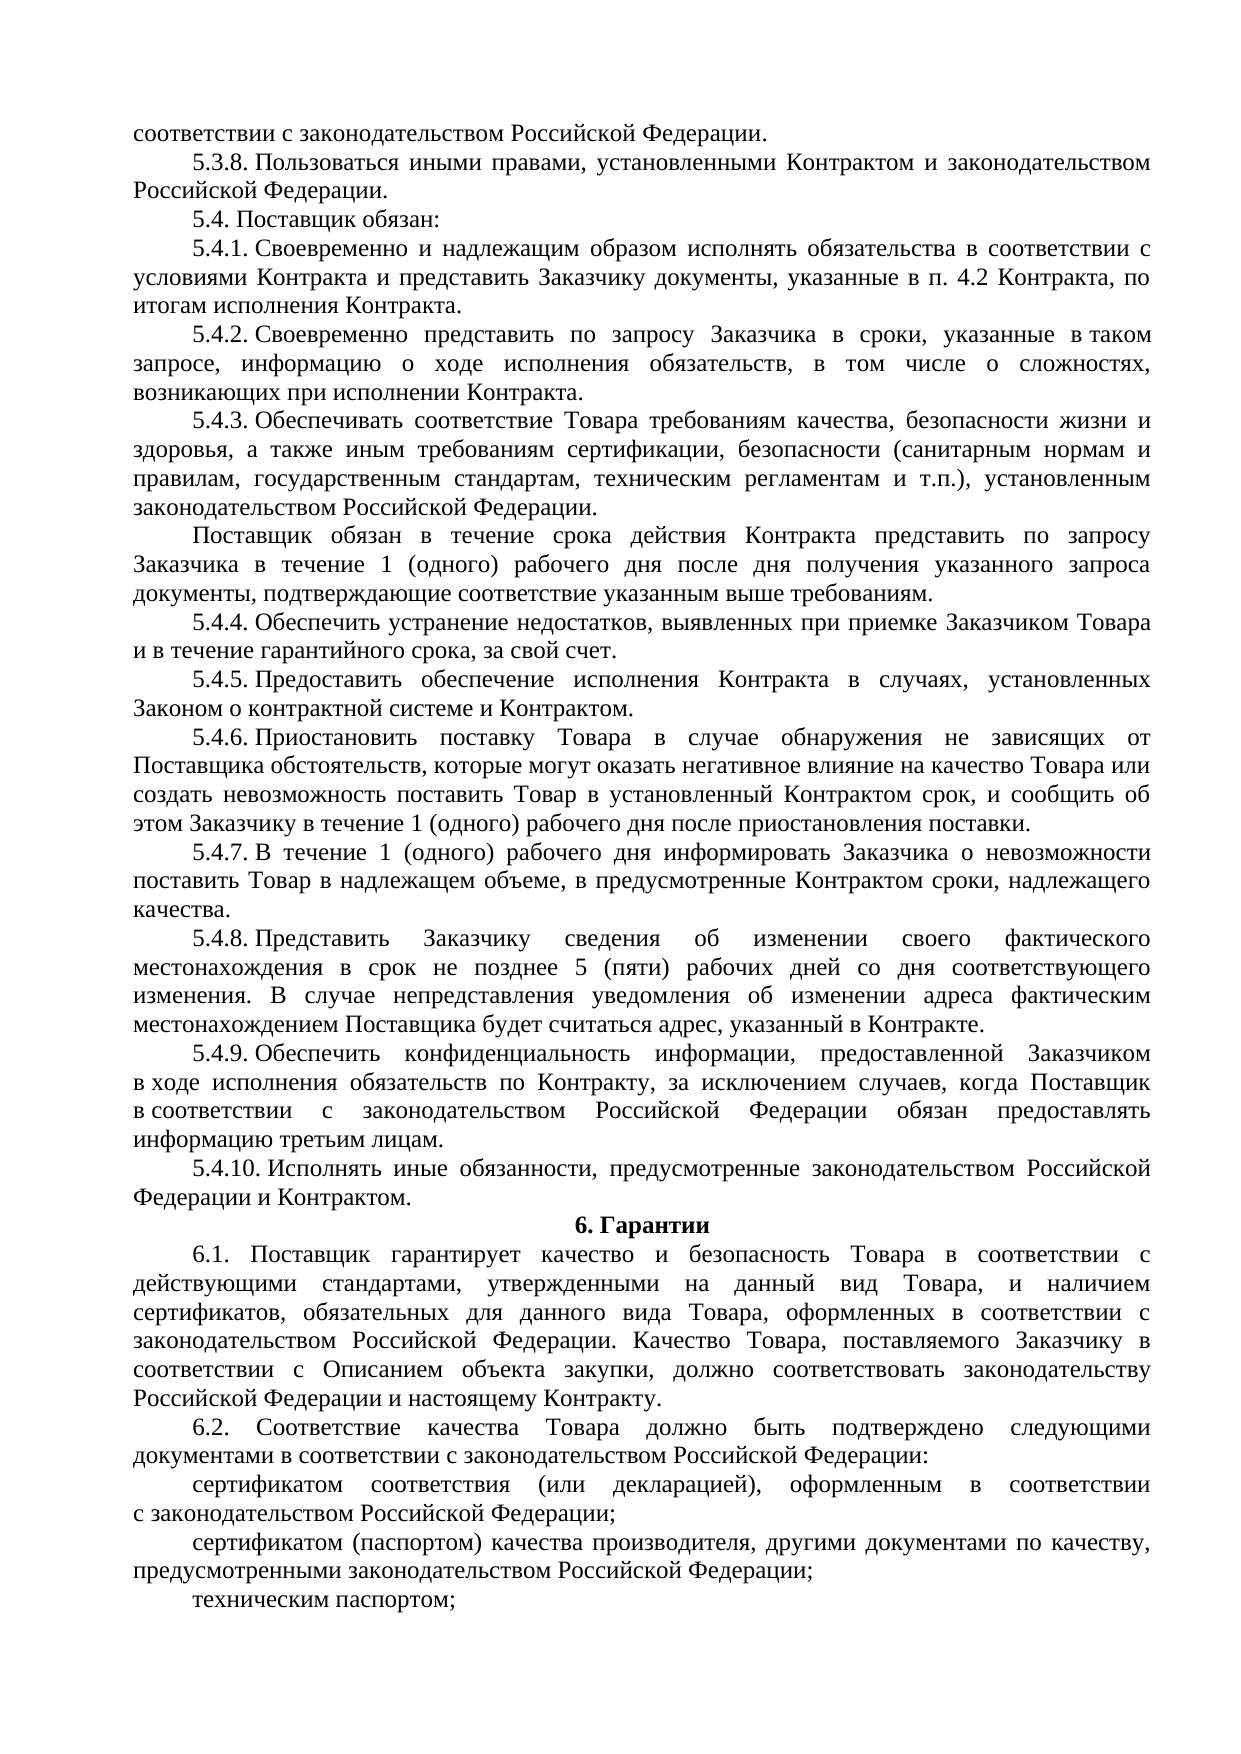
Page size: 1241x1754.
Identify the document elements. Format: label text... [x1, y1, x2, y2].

text 5.4.10. Исполнять иные обязанности, предусмотренные законодательством Российской Федерации и Контрактом. [133, 1153, 1152, 1211]
text сертификатом (паспортом) качества производителя, другими документами по качеству, предусмотренными законодательством Российской Федерации; [133, 1527, 1152, 1584]
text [133, 118, 1152, 147]
text 5.4.5. Предоставить обеспечение исполнения Контракта в случаях, установленных Законом о контрактной системе и Контрактом. [133, 664, 1152, 722]
text 5.4.6. Приостановить поставку Товара в случае обнаружения не зависящих от Поставщика обстоятельств, которые могут оказать негативное влияние на качество Товара или создать невозможность поставить Товар в установленный Контрактом срок, и сообщить об этом Заказчику в течение 1 (одного) рабочего дня после приостановления поставки. [133, 722, 1152, 837]
text 6. Гарантии [133, 1211, 1152, 1239]
text 5.4.2. Своевременно представить по запросу Заказчика в сроки, указанные в таком запросе, информацию о ходе исполнения обязательств, в том числе о сложностях, возникающих при исполнении Контракта. [133, 319, 1152, 406]
text 5.4.4. Обеспечить устранение недостатков, выявленных при приемке Заказчиком Товара и в течение гарантийного срока, за свой счет. [133, 607, 1152, 664]
text 5.3.8. Пользоваться иными правами, установленными Контрактом и законодательством Российской Федерации. [133, 147, 1152, 204]
text Поставщик обязан в течение срока действия Контракта представить по запросу Заказчика в течение 1 (одного) рабочего дня после дня получения указанного запроса документы, подтверждающие соответствие указанным выше требованиям. [133, 521, 1152, 607]
text 6.2. Соответствие качества Товара должно быть подтверждено следующими документами в соответствии с законодательством Российской Федерации: [133, 1412, 1152, 1469]
text техническим паспортом; [133, 1584, 1152, 1613]
text 5.4.3. Обеспечивать соответствие Товара требованиям качества, безопасности жизни и здоровья, а также иным требованиям сертификации, безопасности (санитарным нормам и правилам, государственным стандартам, техническим регламентам и т.п.), установленным законодательством Российской Федерации. [133, 406, 1152, 521]
text сертификатом соответствия (или декларацией), оформленным в соответствии с законодательством Российской Федерации; [133, 1469, 1152, 1527]
text 6.1. Поставщик гарантирует качество и безопасность Товара в соответствии с действующими стандартами, утвержденными на данный вид Товара, и наличием сертификатов, обязательных для данного вида Товара, оформленных в соответствии с законодательством Российской Федерации. Качество Товара, поставляемого Заказчику в соответствии с Описанием объекта закупки, должно соответствовать законодательству Российской Федерации и настоящему Контракту. [133, 1239, 1152, 1412]
text 5.4. Поставщик обязан: [133, 204, 1152, 233]
text 5.4.9. Обеспечить конфиденциальность информации, предоставленной Заказчиком в ходе исполнения обязательств по Контракту, за исключением случаев, когда Поставщик в соответствии с законодательством Российской Федерации обязан предоставлять информацию третьим лицам. [133, 1038, 1152, 1153]
text 5.4.8. Представить Заказчику сведения об изменении своего фактического местонахождения в срок не позднее 5 (пяти) рабочих дней со дня соответствующего изменения. В случае непредставления уведомления об изменении адреса фактическим местонахождением Поставщика будет считаться адрес, указанный в Контракте. [133, 923, 1152, 1038]
text 5.4.1. Своевременно и надлежащим образом исполнять обязательства в соответствии с условиями Контракта и представить Заказчику документы, указанные в п. 4.2 Контракта, по итогам исполнения Контракта. [133, 233, 1152, 319]
text 5.4.7. В течение 1 (одного) рабочего дня информировать Заказчика о невозможности поставить Товар в надлежащем объеме, в предусмотренные Контрактом сроки, надлежащего качества. [133, 837, 1152, 923]
